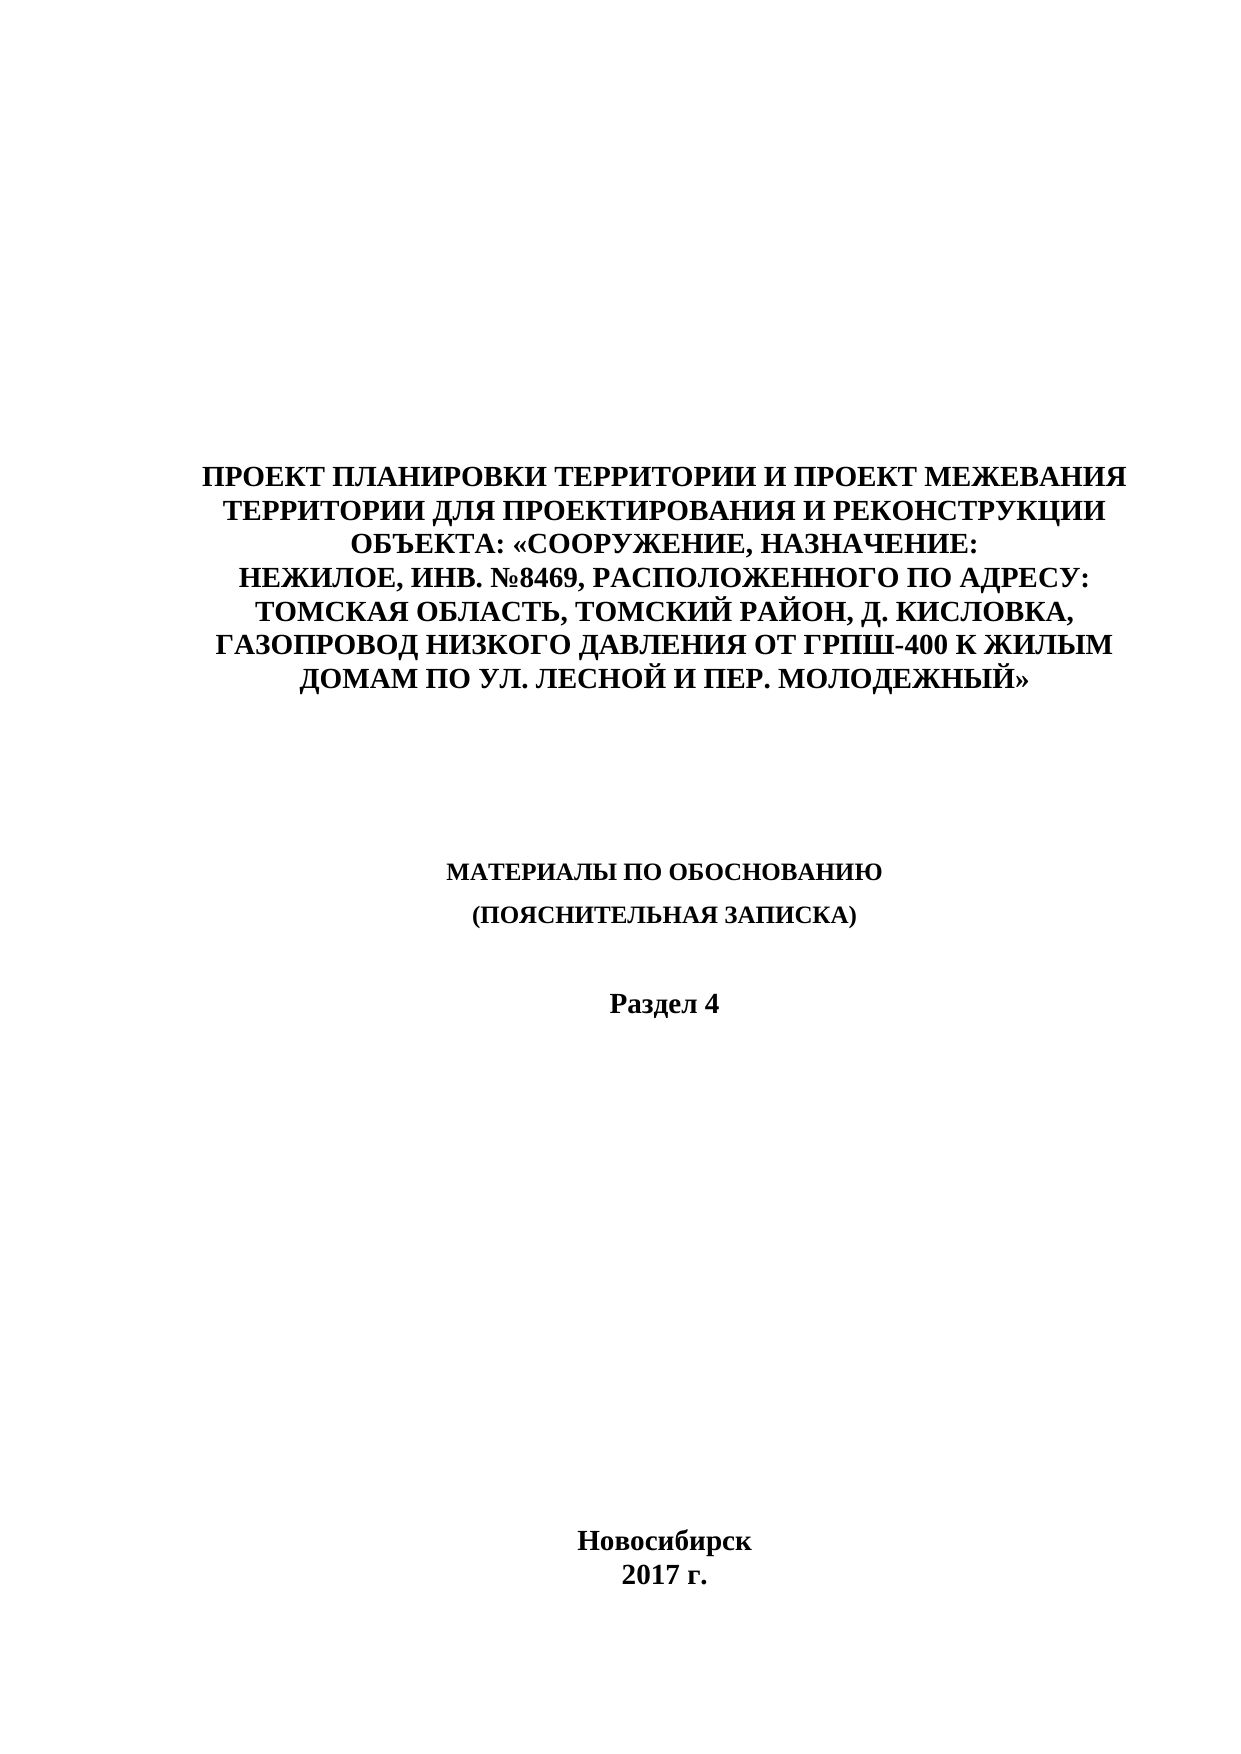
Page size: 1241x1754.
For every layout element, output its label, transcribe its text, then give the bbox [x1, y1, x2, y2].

text (ПОЯСНИТЕЛЬНАЯ ЗАПИСКА) [148, 900, 1181, 929]
text ДОМАМ ПО УЛ. ЛЕСНОЙ И ПЕР. МОЛОДЕЖНЫЙ» [148, 661, 1181, 694]
text ПРОЕКТ ПЛАНИРОВКИ ТЕРРИТОРИИ И ПРОЕКТ МЕЖЕВАНИЯ ТЕРРИТОРИИ ДЛЯ ПРОЕКТИРОВАНИЯ И РЕКОНСТРУКЦИИ ОБЪЕКТА: «СООРУЖЕНИЕ, НАЗНАЧЕНИЕ: [148, 459, 1181, 560]
text Раздел 4 [148, 987, 1181, 1020]
text 2017 г. [148, 1557, 1181, 1590]
text НЕЖИЛОЕ, ИНВ. №8469, РАСПОЛОЖЕННОГО ПО АДРЕСУ: [148, 560, 1181, 594]
text Новосибирск [148, 1523, 1181, 1557]
text МАТЕРИАЛЫ ПО ОБОСНОВАНИЮ [148, 857, 1181, 886]
text ТОМСКАЯ ОБЛАСТЬ, ТОМСКИЙ РАЙОН, Д. КИСЛОВКА, [148, 594, 1181, 627]
text ГАЗОПРОВОД НИЗКОГО ДАВЛЕНИЯ ОТ ГРПШ-400 К ЖИЛЫМ [148, 627, 1181, 661]
